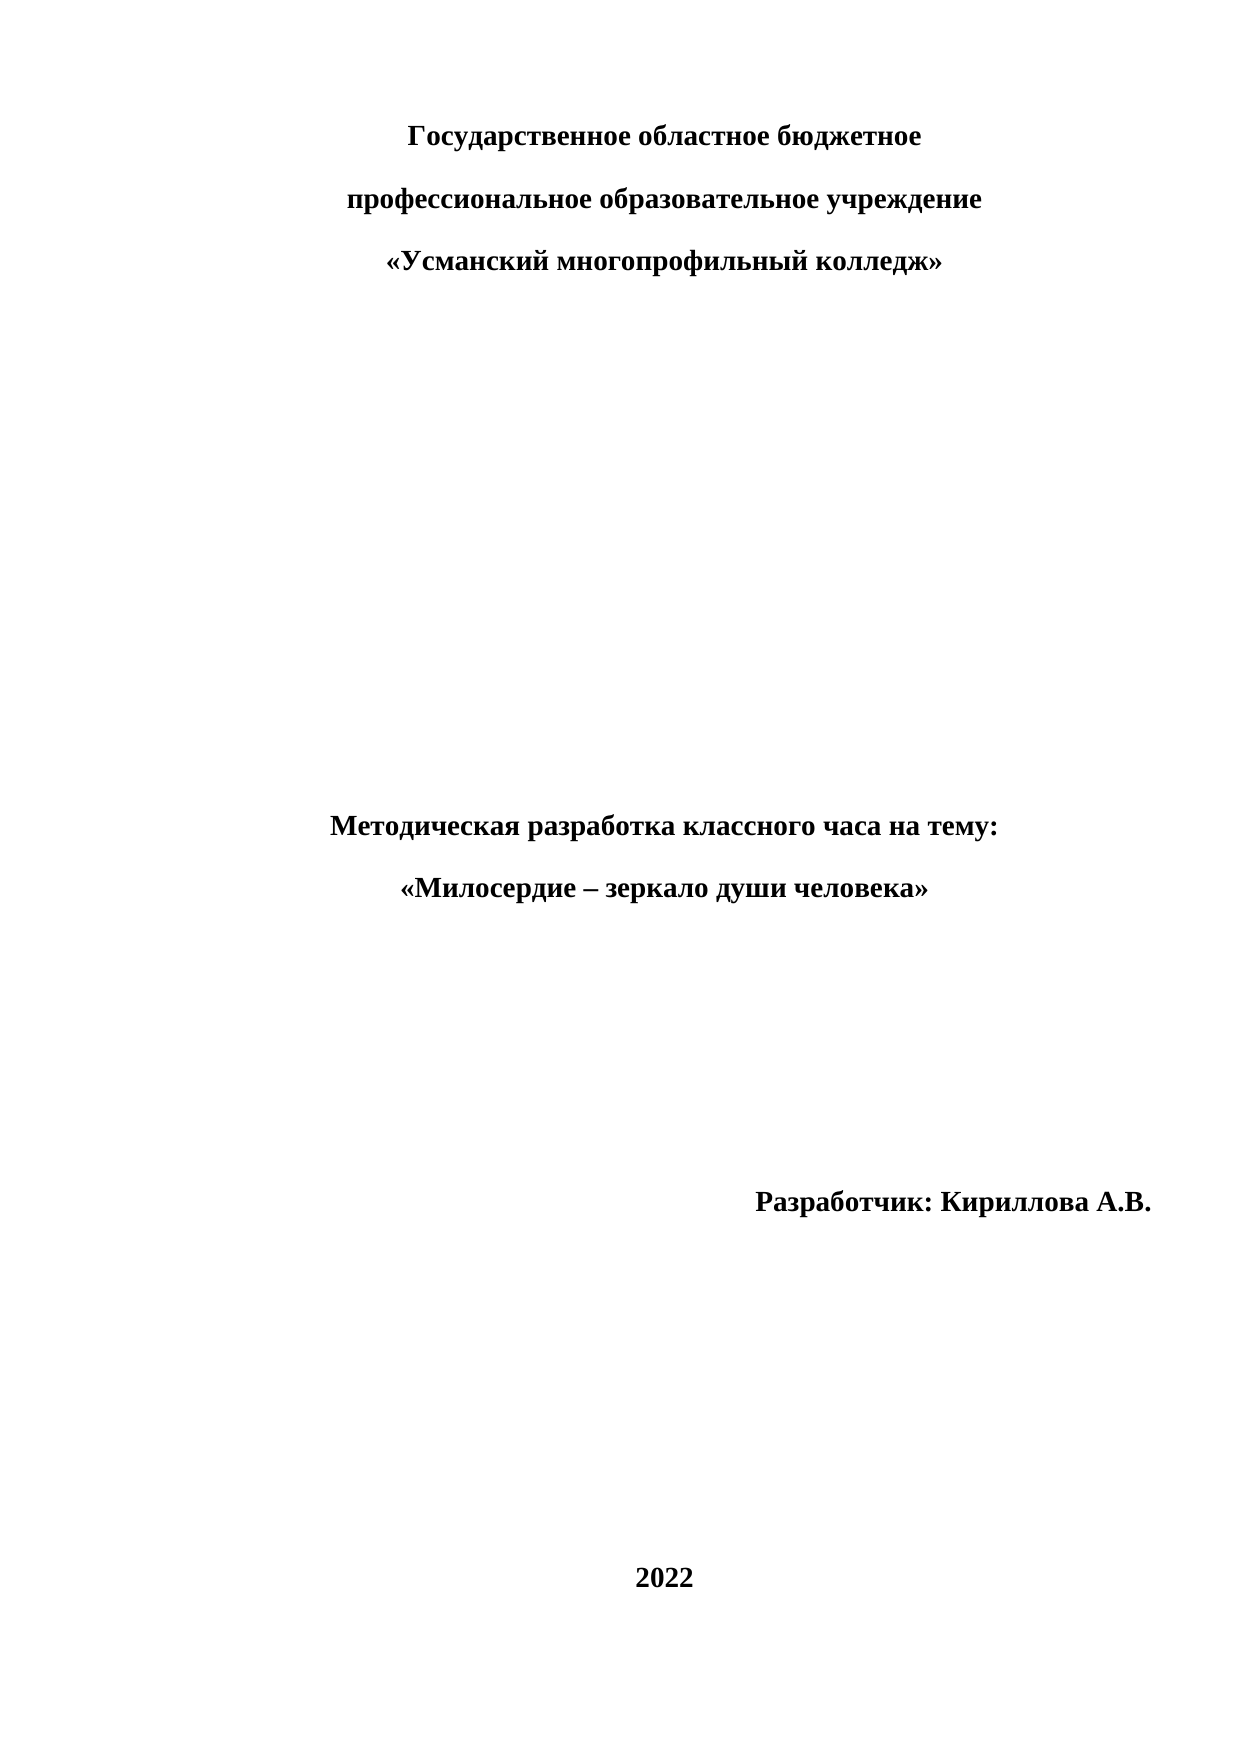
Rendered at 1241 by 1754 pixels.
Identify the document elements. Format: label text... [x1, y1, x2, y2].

text «Усманский многопрофильный колледж» [177, 243, 1152, 277]
text «Милосердие – зеркало души человека» [177, 871, 1152, 904]
text Разработчик: Кириллова А.В. [177, 1184, 1152, 1218]
text Методическая разработка классного часа на тему: [177, 808, 1152, 841]
text 2022 [177, 1560, 1152, 1594]
text профессиональное образовательное учреждение [177, 181, 1152, 214]
text Государственное областное бюджетное [177, 118, 1152, 152]
